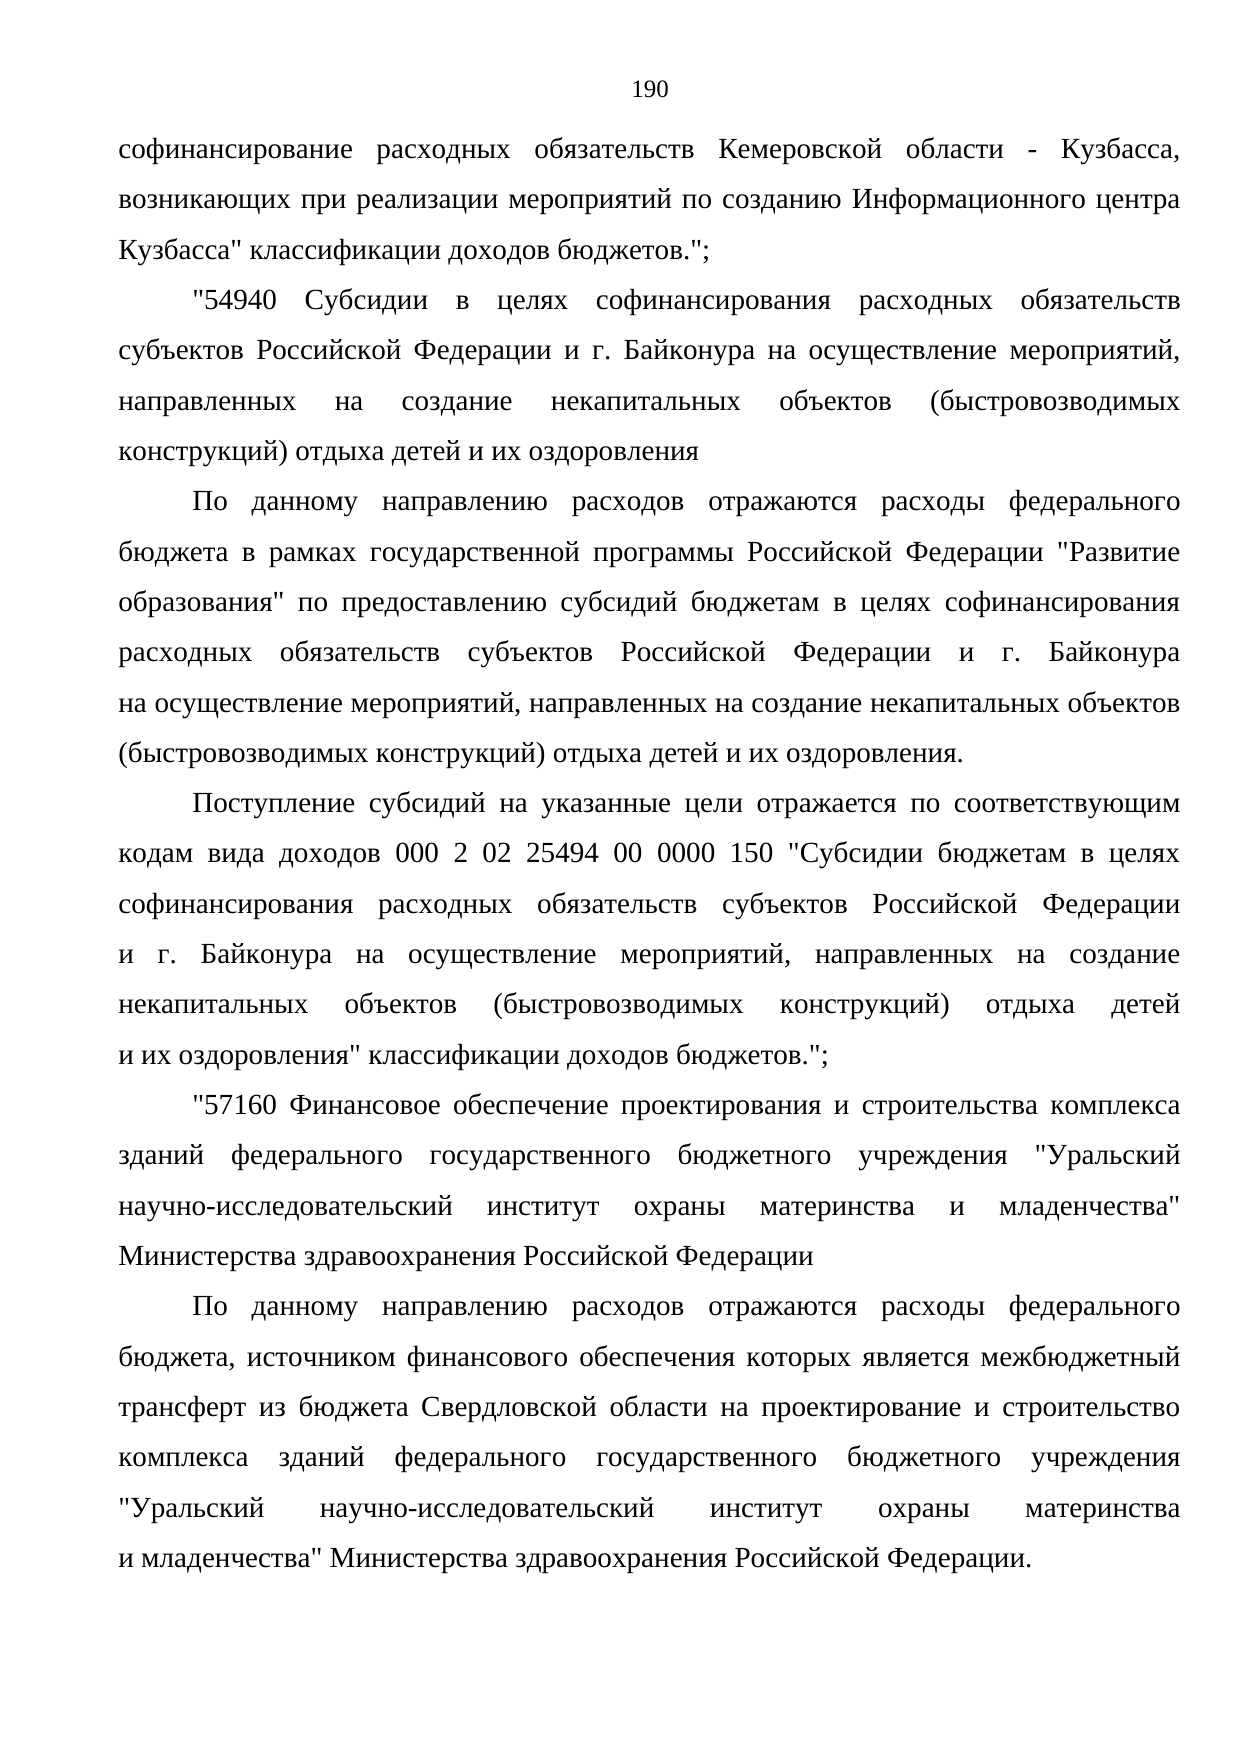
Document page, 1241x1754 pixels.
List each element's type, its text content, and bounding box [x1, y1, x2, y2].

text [118, 131, 1181, 265]
text Поступление субсидий на указанные цели отражается по соответствующим кодам вида доходов 000 2 02 25494 00 0000 150 "Субсидии бюджетам в целях софинансирования расходных обязательств субъектов Российской Федерации и г. Байконура на осуществление мероприятий, направленных на создание некапитальных объектов (быстровозводимых конструкций) отдыха детей и их оздоровления" классификации доходов бюджетов."; [118, 785, 1181, 1070]
text "54940 Субсидии в целях софинансирования расходных обязательств субъектов Российской Федерации и г. Байконура на осуществление мероприятий, направленных на создание некапитальных объектов (быстровозводимых конструкций) отдыха детей и их оздоровления [118, 282, 1181, 467]
text "57160 Финансовое обеспечение проектирования и строительства комплекса зданий федерального государственного бюджетного учреждения "Уральский научно-исследовательский институт охраны материнства и младенчества" Министерства здравоохранения Российской Федерации [118, 1087, 1181, 1272]
text По данному направлению расходов отражаются расходы федерального бюджета, источником финансового обеспечения которых является межбюджетный трансферт из бюджета Свердловской области на проектирование и строительство комплекса зданий федерального государственного бюджетного учреждения "Уральский научно-исследовательский институт охраны материнства и младенчества" Министерства здравоохранения Российской Федерации. [118, 1288, 1181, 1573]
text По данному направлению расходов отражаются расходы федерального бюджета в рамках государственной программы Российской Федерации "Развитие образования" по предоставлению субсидий бюджетам в целях софинансирования расходных обязательств субъектов Российской Федерации и г. Байконура на осуществление мероприятий, направленных на создание некапитальных объектов (быстровозводимых конструкций) отдыха детей и их оздоровления. [118, 483, 1181, 768]
